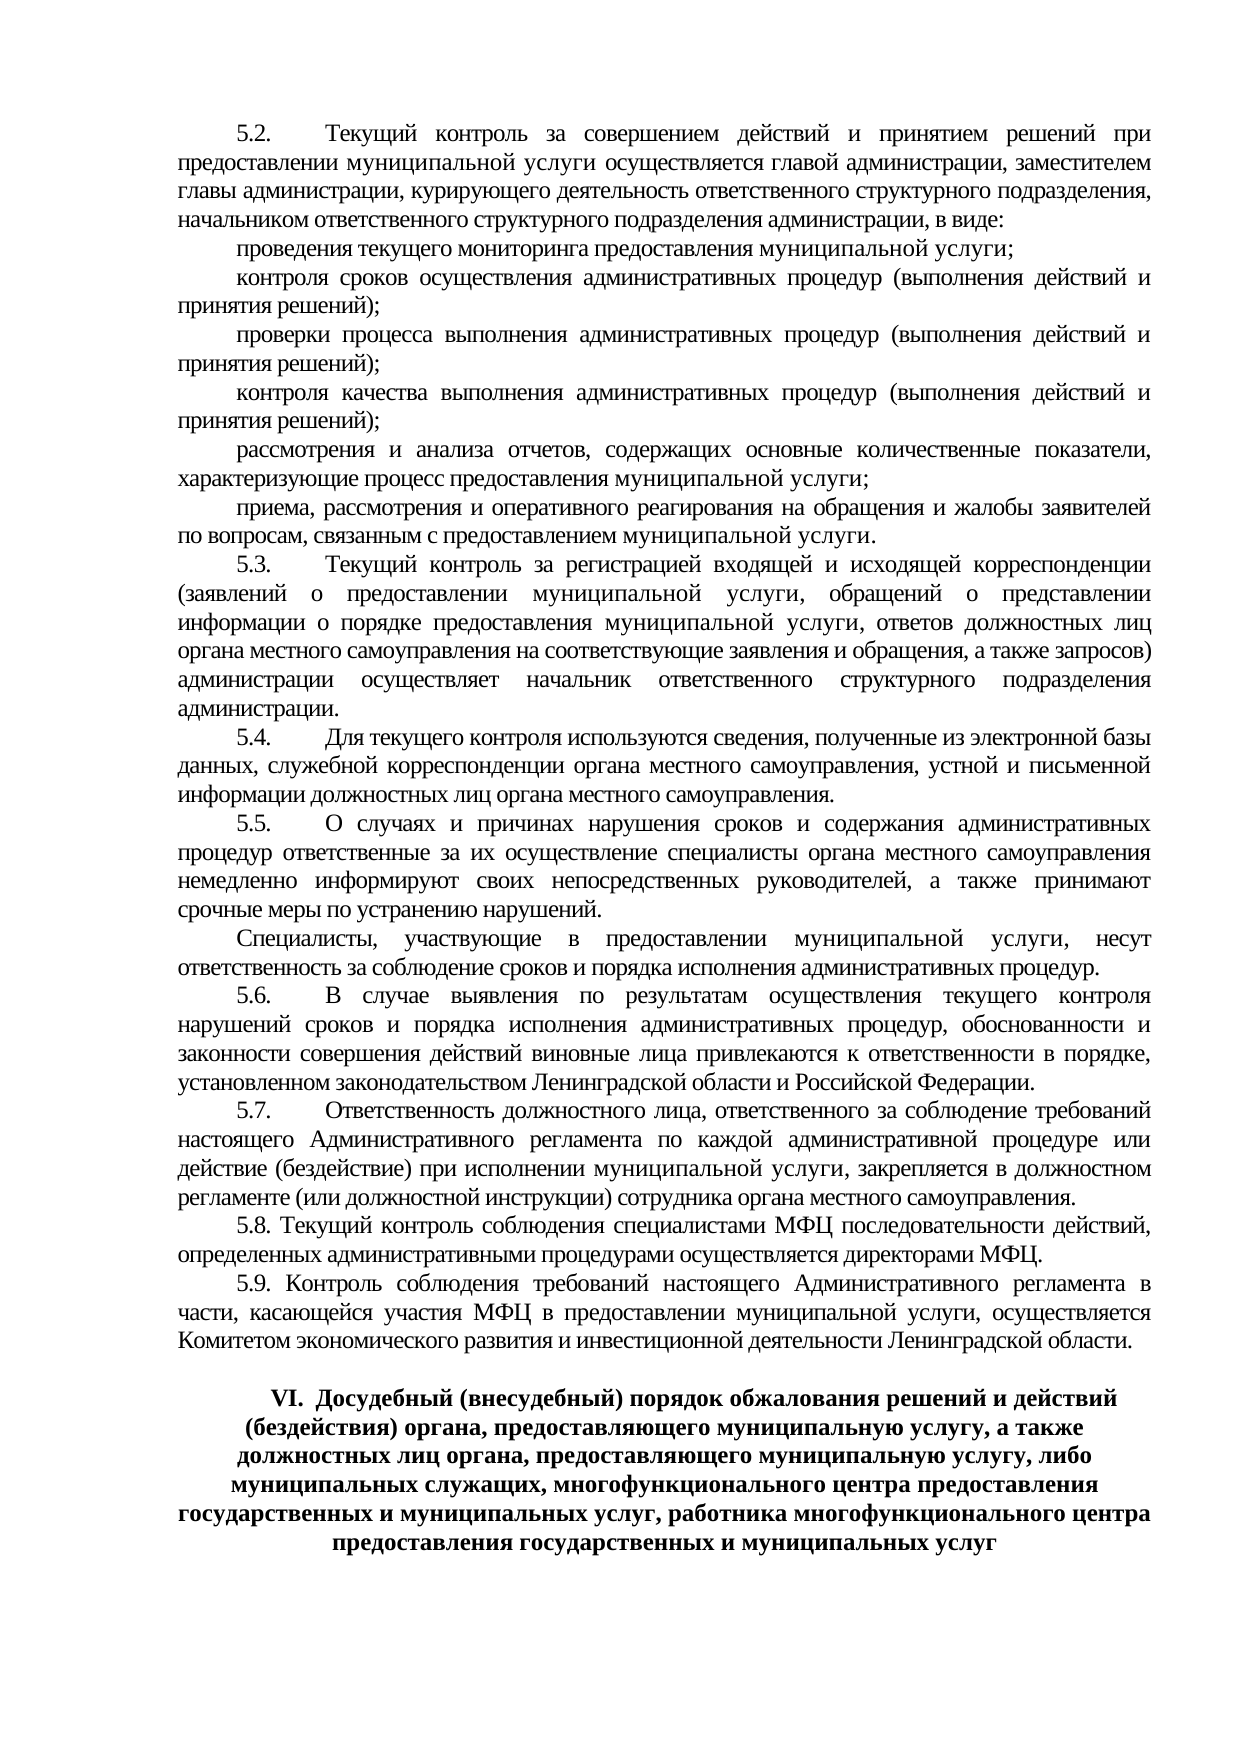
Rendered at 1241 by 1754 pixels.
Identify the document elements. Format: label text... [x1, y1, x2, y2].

text VI. Досудебный (внесудебный) порядок обжалования решений и действий (бездействия) органа, предоставляющего муниципальную услугу, а также должностных лиц органа, предоставляющего муниципальную услугу, либо муниципальных служащих, многофункционального центра предоставления государственных и муниципальных услуг, работника многофункционального центра предоставления государственных и муниципальных услуг [177, 1383, 1152, 1556]
text 5.7. Ответственность должностного лица, ответственного за соблюдение требований настоящего Административного регламента по каждой административной процедуре или действие (бездействие) при исполнении муниципальной услуги, закрепляется в должностном регламенте (или должностной инструкции) сотрудника органа местного самоуправления. [177, 1096, 1152, 1211]
text контроля сроков осуществления административных процедур (выполнения действий и принятия решений); [177, 262, 1152, 319]
text контроля качества выполнения административных процедур (выполнения действий и принятия решений); [177, 377, 1152, 434]
text проведения текущего мониторинга предоставления муниципальной услуги; [177, 233, 1152, 262]
text приема, рассмотрения и оперативного реагирования на обращения и жалобы заявителей по вопросам, связанным с предоставлением муниципальной услуги. [177, 492, 1152, 549]
text 5.6. В случае выявления по результатам осуществления текущего контроля нарушений сроков и порядка исполнения административных процедур, обоснованности и законности совершения действий виновные лица привлекаются к ответственности в порядке, установленном законодательством Ленинградской области и Российской Федерации. [177, 981, 1152, 1096]
text 5.9. Контроль соблюдения требований настоящего Административного регламента в части, касающейся участия МФЦ в предоставлении муниципальной услуги, осуществляется Комитетом экономического развития и инвестиционной деятельности Ленинградской области. [177, 1268, 1152, 1354]
text 5.4. Для текущего контроля используются сведения, полученные из электронной базы данных, служебной корреспонденции органа местного самоуправления, устной и письменной информации должностных лиц органа местного самоуправления. [177, 722, 1152, 808]
text 5.3. Текущий контроль за регистрацией входящей и исходящей корреспонденции (заявлений о предоставлении муниципальной услуги, обращений о представлении информации о порядке предоставления муниципальной услуги, ответов должностных лиц органа местного самоуправления на соответствующие заявления и обращения, а также запросов) администрации осуществляет начальник ответственного структурного подразделения администрации. [177, 549, 1152, 722]
text 5.5. О случаях и причинах нарушения сроков и содержания административных процедур ответственные за их осуществление специалисты органа местного самоуправления немедленно информируют своих непосредственных руководителей, а также принимают срочные меры по устранению нарушений. [177, 808, 1152, 923]
text Специалисты, участвующие в предоставлении муниципальной услуги, несут ответственность за соблюдение сроков и порядка исполнения административных процедур. [177, 923, 1152, 981]
text 5.2. Текущий контроль за совершением действий и принятием решений при предоставлении муниципальной услуги осуществляется главой администрации, заместителем главы администрации, курирующего деятельность ответственного структурного подразделения, начальником ответственного структурного подразделения администрации, в виде: [177, 118, 1152, 233]
text проверки процесса выполнения административных процедур (выполнения действий и принятия решений); [177, 319, 1152, 377]
text рассмотрения и анализа отчетов, содержащих основные количественные показатели, характеризующие процесс предоставления муниципальной услуги; [177, 434, 1152, 492]
text 5.8. Текущий контроль соблюдения специалистами МФЦ последовательности действий, определенных административными процедурами осуществляется директорами МФЦ. [177, 1211, 1152, 1268]
